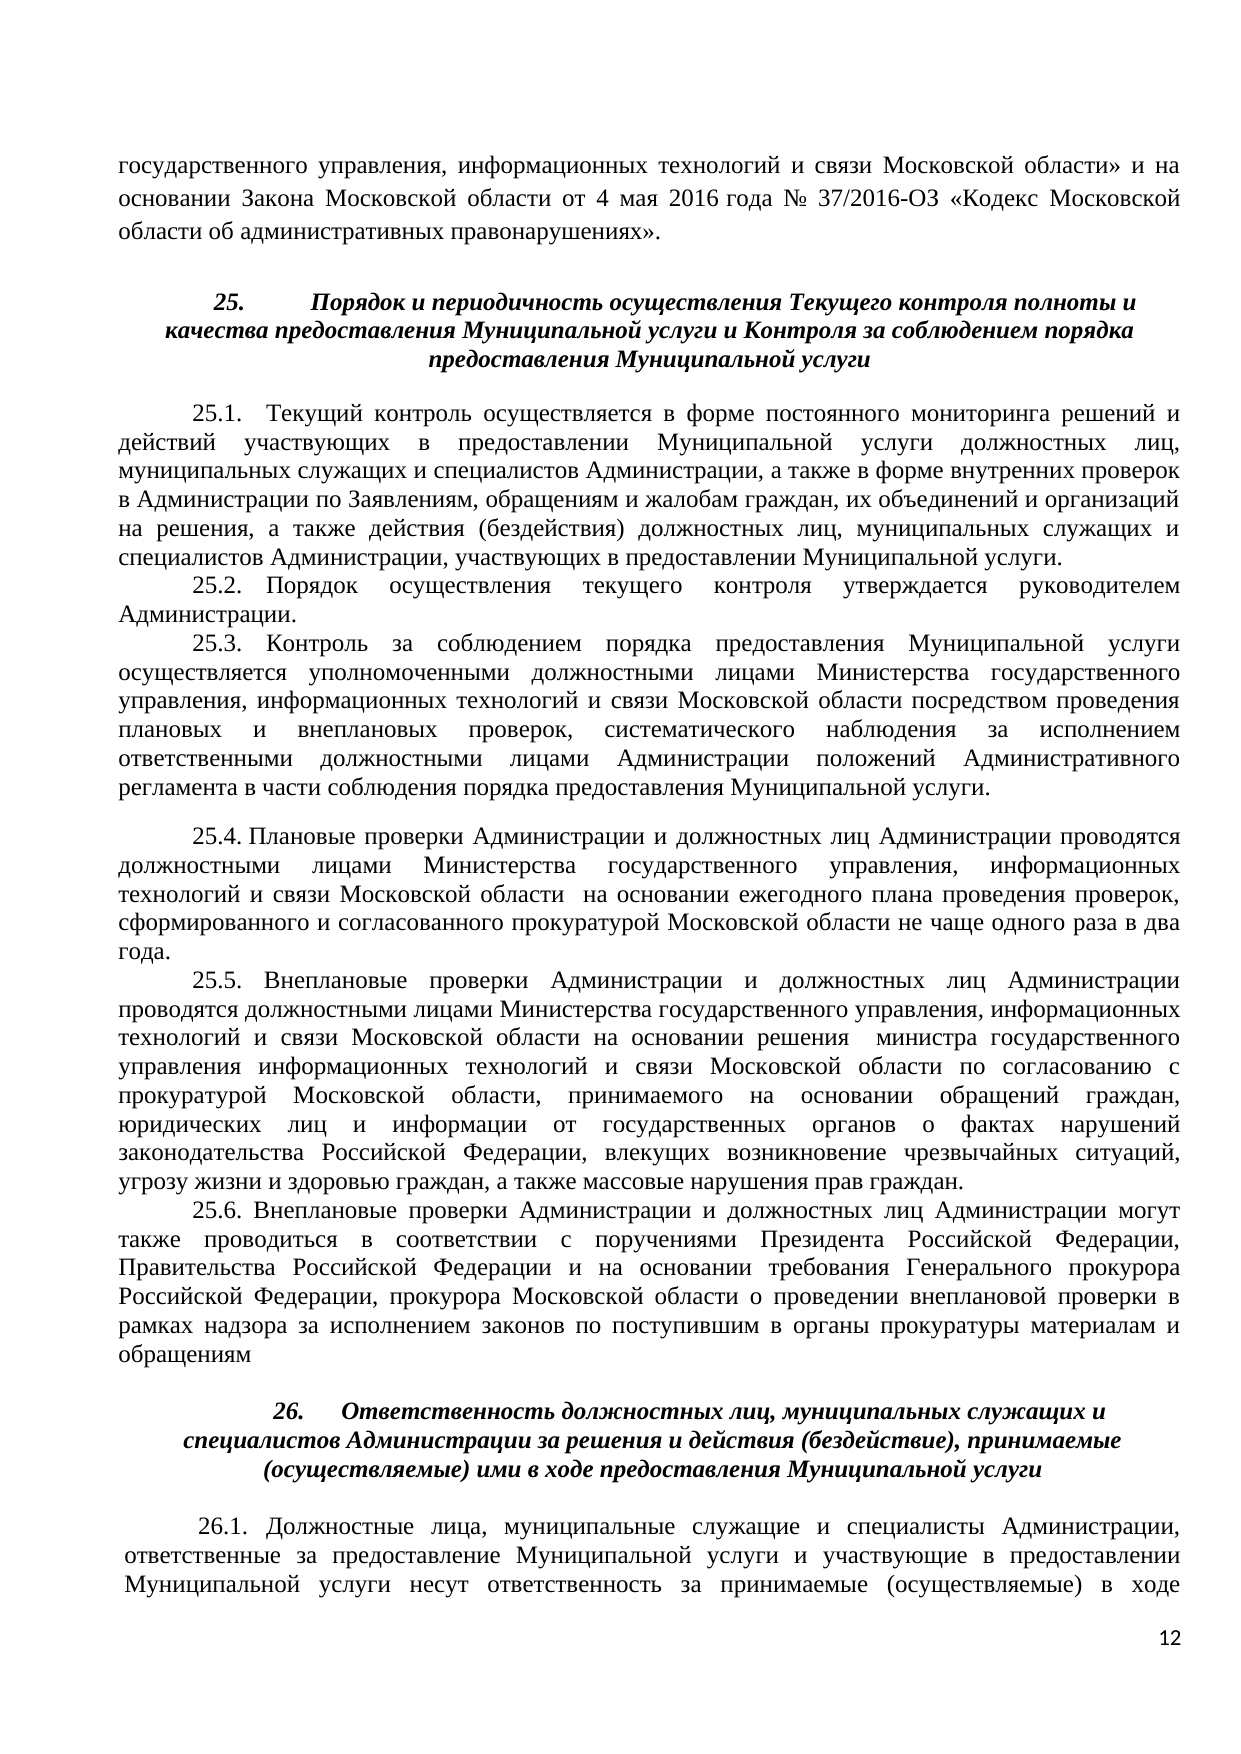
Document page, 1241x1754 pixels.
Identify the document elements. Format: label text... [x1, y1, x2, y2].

list 25.4. Плановые проверки Администрации и должностных лиц Администрации проводятся должностными лицами Министерства государственного управления, информационных технологий и связи Московской области на основании ежегодного плана проведения проверок, сформированного и согласованного прокуратурой Московской области не чаще одного раза в два года. [118, 821, 1181, 965]
text Ответственность должностных лиц, муниципальных служащих и специалистов Администрации за решения и действия (бездействие), принимаемые (осуществляемые) ими в ходе предоставления Муниципальной услуги [124, 1396, 1181, 1482]
list 25.6. Внеплановые проверки Администрации и должностных лиц Администрации могут также проводиться в соответствии с поручениями Президента Российской Федерации, Правительства Российской Федерации и на основании требования Генерального прокурора Российской Федерации, прокурора Московской области о проведении внеплановой проверки в рамках надзора за исполнением законов по поступившим в органы прокуратуры материалам и обращениям [118, 1195, 1181, 1367]
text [124, 1511, 1181, 1597]
text Порядок осуществления текущего контроля утверждается руководителем Администрации. [118, 570, 1181, 628]
list 25.5. Внеплановые проверки Администрации и должностных лиц Администрации проводятся должностными лицами Министерства государственного управления, информационных технологий и связи Московской области на основании решения министра государственного управления информационных технологий и связи Московской области по согласованию с прокуратурой Московской области, принимаемого на основании обращений граждан, юридических лиц и информации от государственных органов о фактах нарушений законодательства Российской Федерации, влекущих возникновение чрезвычайных ситуаций, угрозу жизни и здоровью граждан, а также массовые нарушения прав граждан. [118, 965, 1181, 1195]
text Контроль за соблюдением порядка предоставления Муниципальной услуги осуществляется уполномоченными должностными лицами Министерства государственного управления, информационных технологий и связи Московской области посредством проведения плановых и внеплановых проверок, систематического наблюдения за исполнением ответственными должностными лицами Администрации положений Административного регламента в части соблюдения порядка предоставления Муниципальной услуги. [118, 628, 1181, 800]
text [118, 150, 1181, 245]
text Текущий контроль осуществляется в форме постоянного мониторинга решений и действий участвующих в предоставлении Муниципальной услуги должностных лиц, муниципальных служащих и специалистов Администрации, а также в форме внутренних проверок в Администрации по Заявлениям, обращениям и жалобам граждан, их объединений и организаций на решения, а также действия (бездействия) должностных лиц, муниципальных служащих и специалистов Администрации, участвующих в предоставлении Муниципальной услуги. [118, 398, 1181, 570]
text Порядок и периодичность осуществления Текущего контроля полноты и качества предоставления Муниципальной услуги и Контроля за соблюдением порядка предоставления Муниципальной услуги [118, 287, 1181, 373]
